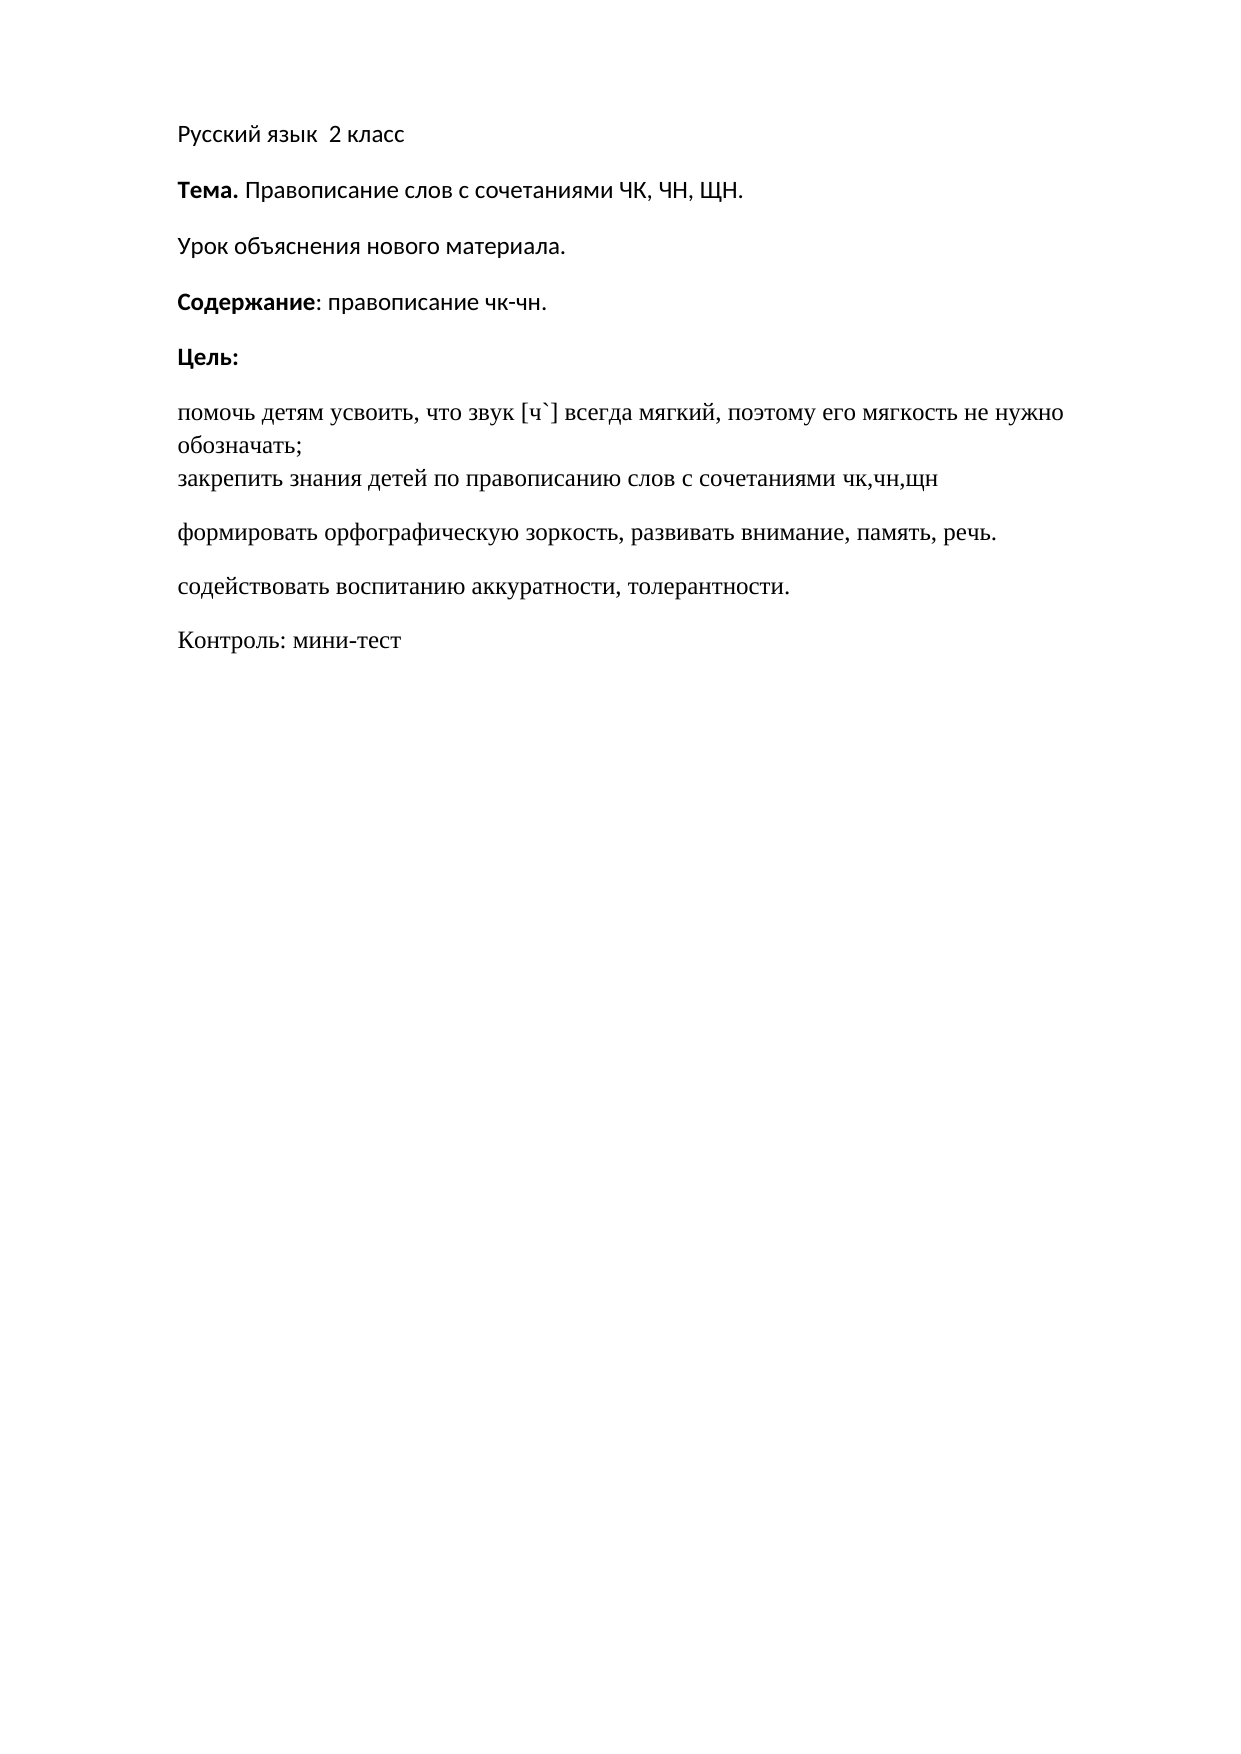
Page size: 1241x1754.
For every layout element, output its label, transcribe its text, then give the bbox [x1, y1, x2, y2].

text Тема. Правописание слов с сочетаниями ЧК, ЧН, ЩН. [177, 174, 1152, 204]
text формировать орфографическую зоркость, развивать внимание, память, речь. [177, 517, 1152, 546]
text Содержание: правописание чк-чн. [177, 286, 1152, 316]
text Русский язык 2 класс [177, 118, 1152, 149]
text Контроль: мини-тест [177, 625, 1152, 654]
text Цель: [177, 341, 1152, 372]
text содействовать воспитанию аккуратности, толерантности. [177, 571, 1152, 600]
text помочь детям усвоить, что звук [ч`] всегда мягкий, поэтому его мягкость не нужно обозначать; закрепить знания детей по правописанию слов с сочетаниями чк,чн,щн [177, 397, 1152, 492]
text Урок объяснения нового материала. [177, 230, 1152, 260]
